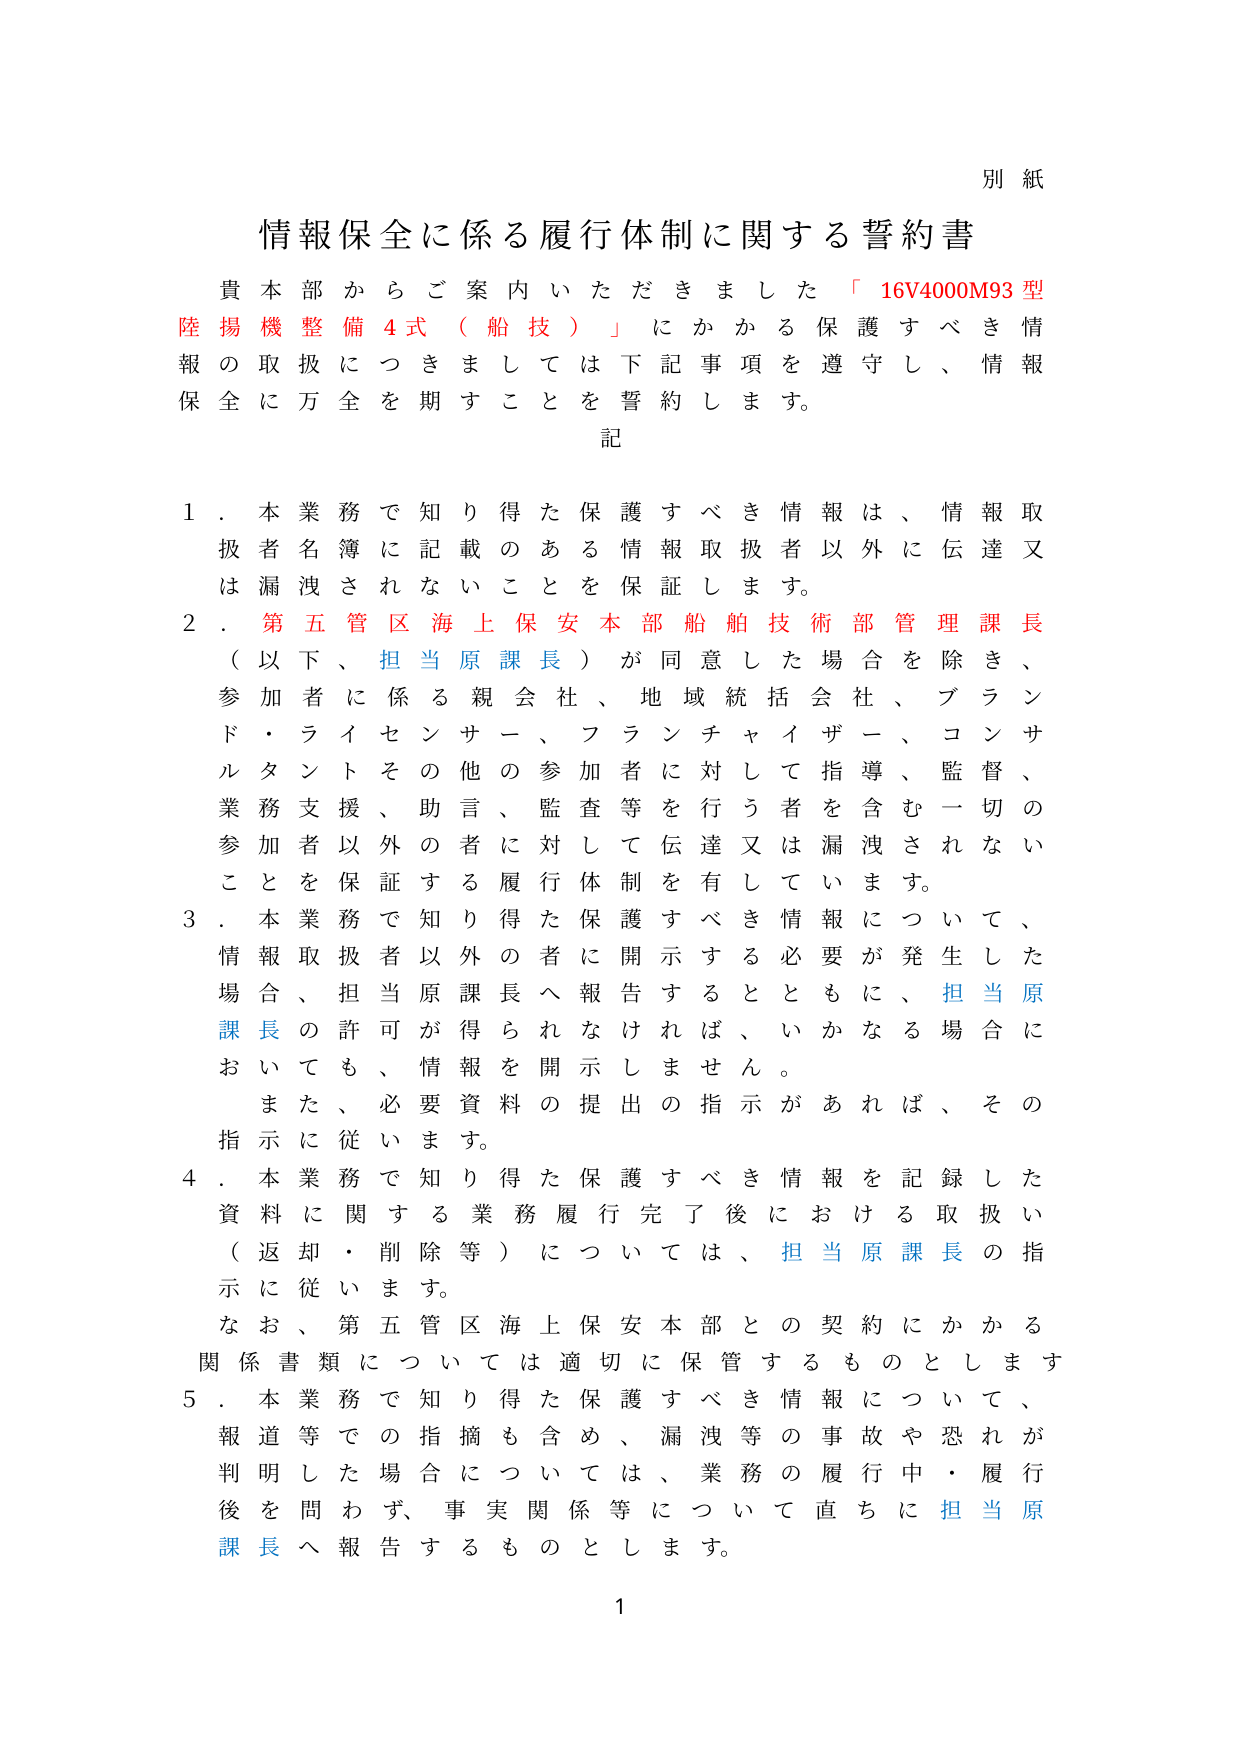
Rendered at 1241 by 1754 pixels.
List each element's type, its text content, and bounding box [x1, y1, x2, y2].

text ４．本業務で知り得た保護すべき情報を記録した資料に関する業務履行完了後における取扱い（返却・削除等）については、担当原課長の指示に従います。 [178, 1158, 1062, 1306]
text なお、第五管区海上保安本部との契約にかかる関係書類については適切に保管するものとします。 [198, 1306, 1062, 1380]
text ３．本業務で知り得た保護すべき情報について、情報取扱者以外の者に開示する必要が発生した場合、担当原課長へ報告するとともに、担当原課長の許可が得られなければ、いかなる場合においても、情報を開示しません。 [178, 899, 1062, 1084]
text また、必要資料の提出の指示があれば、その指示に従います。 [178, 1084, 1062, 1158]
subtitle 記 [178, 418, 1062, 455]
text ２．第五管区海上保安本部船舶技術部管理課長（以下、担当原課長）が同意した場合を除き、参加者に係る親会社、地域統括会社、ブランド・ライセンサー、フランチャイザー、コンサルタントその他の参加者に対して指導、監督、業務支援、助言、監査等を行う者を含む一切の参加者以外の者に対して伝達又は漏洩されないことを保証する履行体制を有しています。 [178, 603, 1062, 899]
text １．本業務で知り得た保護すべき情報は、情報取扱者名簿に記載のある情報取扱者以外に伝達又は漏洩されないことを保証します。 [178, 492, 1062, 603]
text ５．本業務で知り得た保護すべき情報について、報道等での指摘も含め、漏洩等の事故や恐れが判明した場合については、業務の履行中・履行後を問わず、事実関係等について直ちに担当原課長へ報告するものとします。 [178, 1380, 1062, 1565]
text 貴本部からご案内いただきました「16V4000M93型陸揚機整備4式（船技）」にかかる保護すべき情報の取扱につきましては下記事項を遵守し、情報保全に万全を期すことを誓約します。 [178, 271, 1062, 418]
text 別紙 [178, 159, 1062, 197]
text 情報保全に係る履行体制に関する誓約書 [178, 197, 1062, 271]
